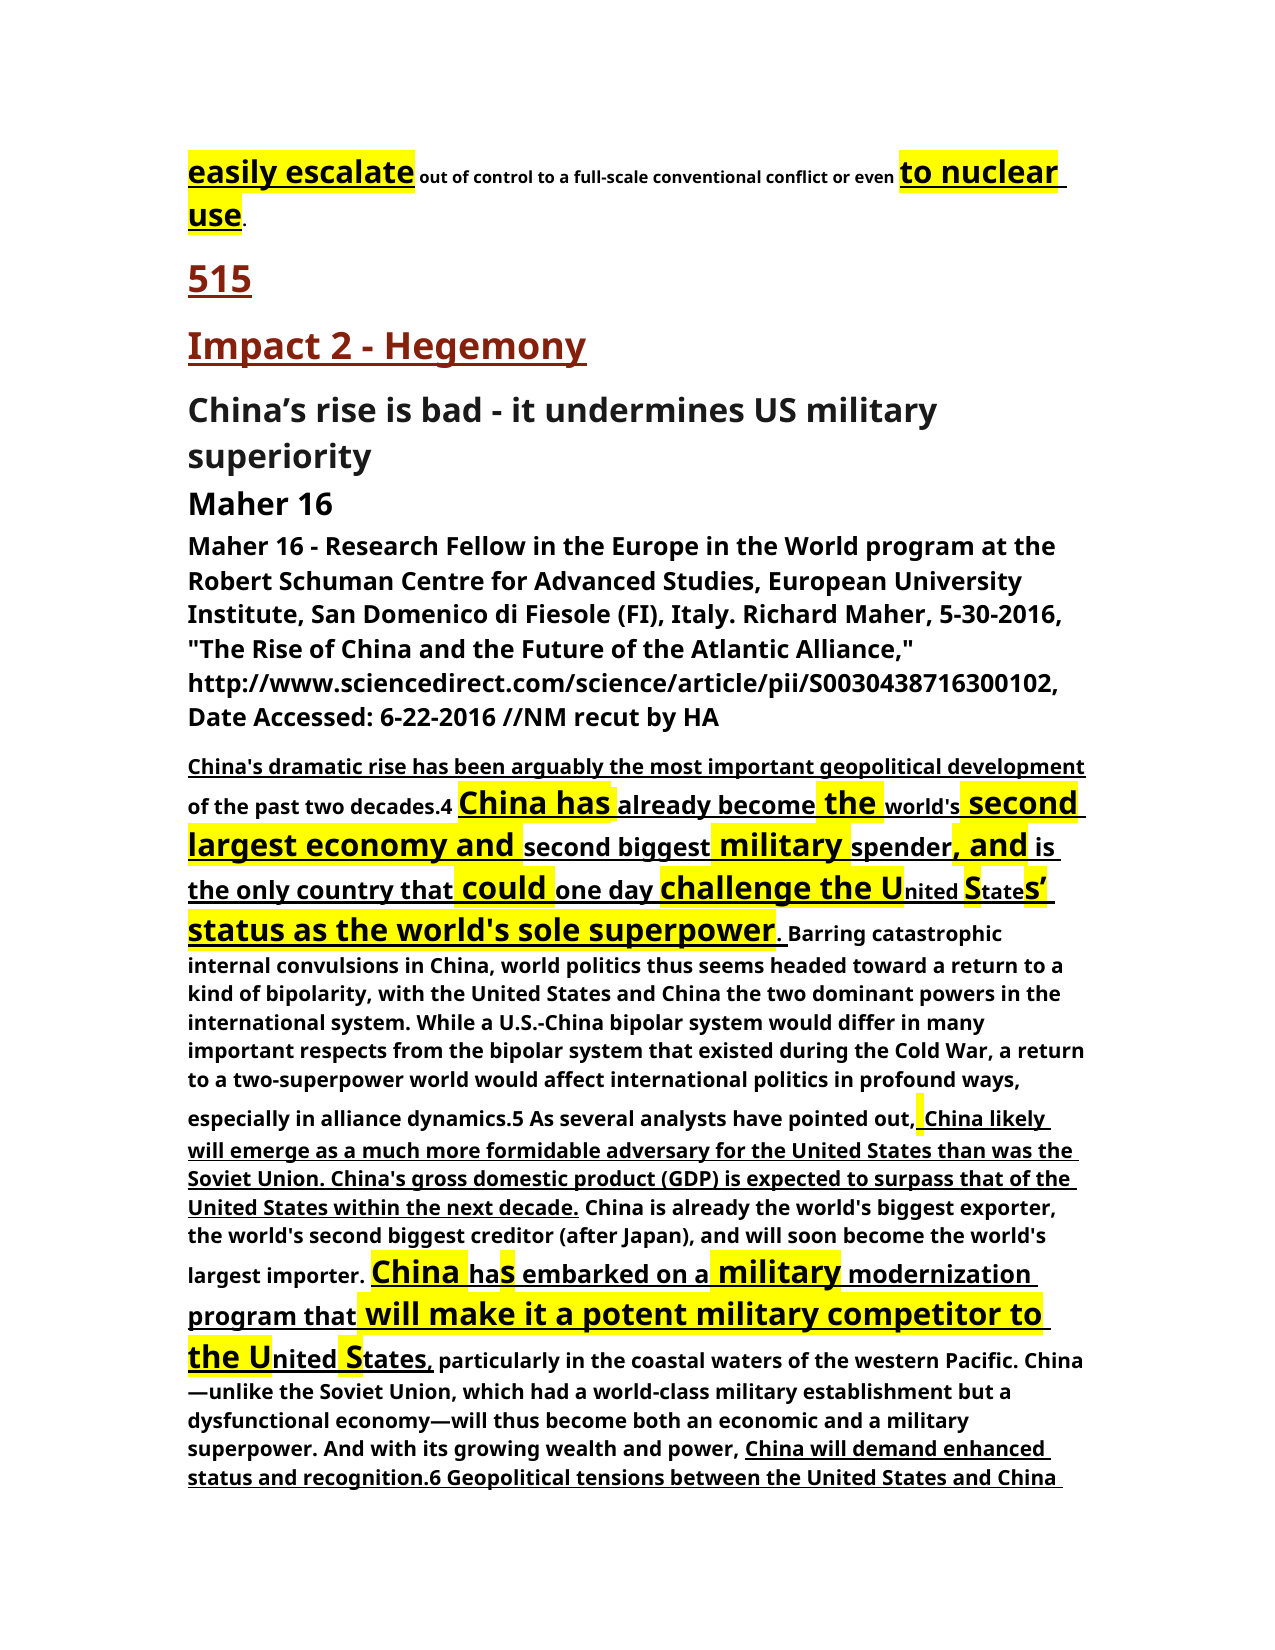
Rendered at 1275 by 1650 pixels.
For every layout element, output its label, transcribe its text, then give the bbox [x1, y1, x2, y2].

text Maher 16 - Research Fellow in the Europe in the World program at the Robert Schuman Centre for Advanced Studies, European University Institute, San Domenico di Fiesole (FI), Italy. Richard Maher, 5-30-2016, "The Rise of China and the Future of the Atlantic Alliance," http://www.sciencedirect.com/science/article/pii/S0030438716300102, Date Accessed: 6-22-2016 //NM recut by HA [187, 529, 1087, 733]
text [187, 752, 1087, 1491]
text 515 [187, 252, 1087, 303]
text China’s rise is bad - it undermines US military superiority [187, 387, 1087, 478]
text Maher 16 [187, 482, 1087, 525]
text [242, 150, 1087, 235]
text Impact 2 - Hegemony [187, 319, 1087, 371]
